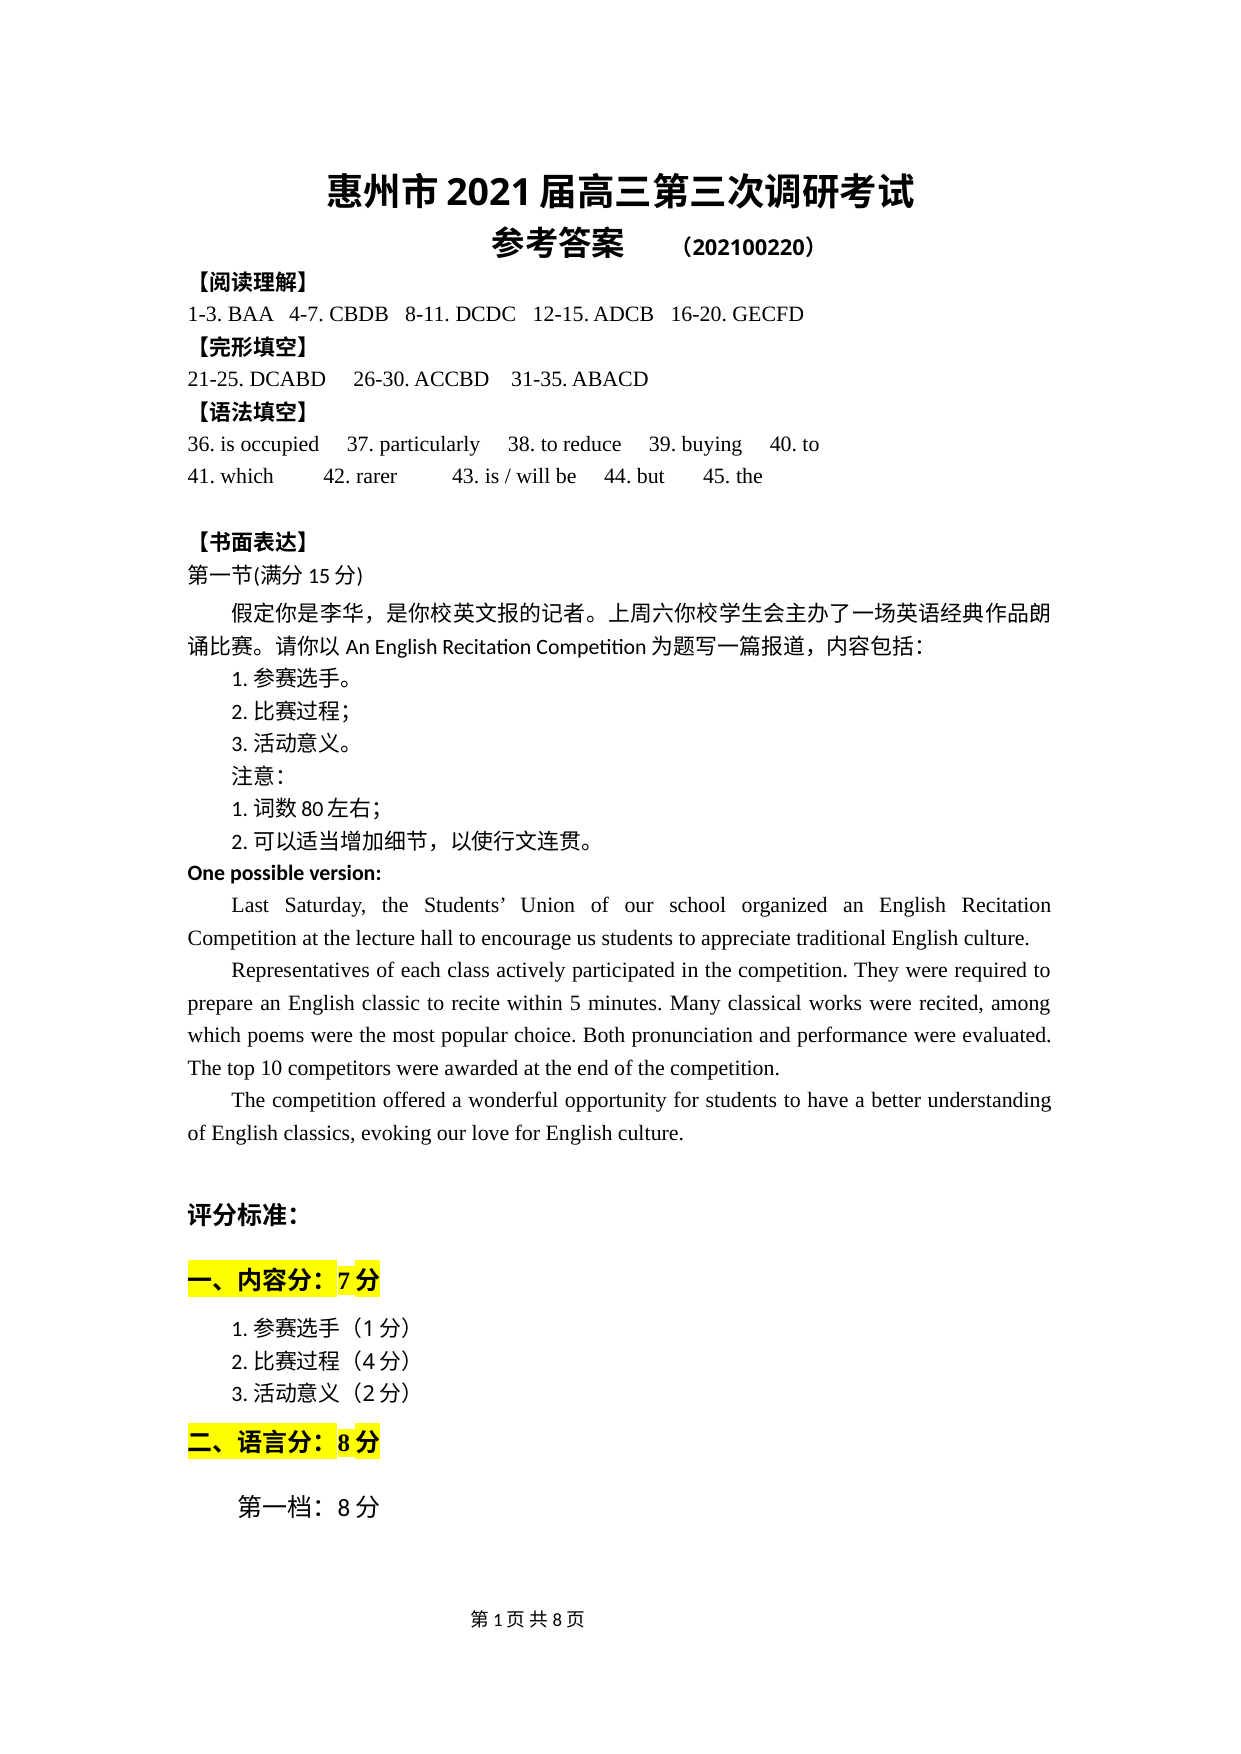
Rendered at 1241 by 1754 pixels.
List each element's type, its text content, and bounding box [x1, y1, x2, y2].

text Representatives of each class actively participated in the competition. They were required to prepare an English classic to recite within 5 minutes. Many classical works were recited, among which poems were the most popular choice. Both pronunciation and performance were evaluated. The top 10 competitors were awarded at the end of the competition. [187, 953, 1053, 1083]
text 21-25. DCABD 26-30. ACCBD 31-35. ABACD [187, 362, 1053, 395]
list 比赛过程（4分） [187, 1343, 1053, 1376]
list 活动意义（2分） [187, 1376, 1053, 1408]
text 二、语言分：8分 [187, 1408, 1053, 1473]
text 第一节(满分15分) [187, 557, 1053, 590]
text 【阅读理解】 [187, 265, 1053, 297]
text 【书面表达】 [187, 525, 1053, 557]
text 评分标准： [187, 1181, 1053, 1246]
list 比赛过程； [187, 693, 1053, 726]
text 惠州市2021届高三第三次调研考试 [187, 162, 1053, 216]
text 【完形填空】 [187, 330, 1053, 362]
text The competition offered a wonderful opportunity for students to have a better understanding of English classics, evoking our love for English culture. [187, 1083, 1053, 1148]
text 36. is occupied 37. particularly 38. to reduce 39. buying 40. to [187, 427, 1053, 460]
list 活动意义。 [187, 726, 1053, 758]
text 【语法填空】 [187, 395, 1053, 427]
text 注意： [187, 758, 1053, 791]
text 参考答案 （202100220） [187, 216, 1053, 265]
list 词数80左右； [231, 791, 1053, 823]
list 可以适当增加细节，以使行文连贯。 [231, 823, 1053, 856]
text 一、内容分：7分 [187, 1246, 1053, 1311]
text One possible version: [187, 856, 1053, 888]
text Last Saturday, the Students’ Union of our school organized an English Recitation Competition at the lecture hall to encourage us students to appreciate traditional English culture. [187, 888, 1053, 953]
list 参赛选手（1分） [187, 1311, 1053, 1343]
text 第一档：8分 [187, 1473, 1053, 1538]
text 41. which 42. rarer 43. is / will be 44. but 45. the [187, 460, 1053, 492]
text 1-3. BAA 4-7. CBDB 8-11. DCDC 12-15. ADCB 16-20. GECFD [187, 297, 1053, 330]
list 参赛选手。 [187, 661, 1053, 693]
text 假定你是李华，是你校英文报的记者。上周六你校学生会主办了一场英语经典作品朗诵比赛。请你以 An English Recitation Competition 为题写一篇报道，内容包括： [187, 596, 1053, 661]
